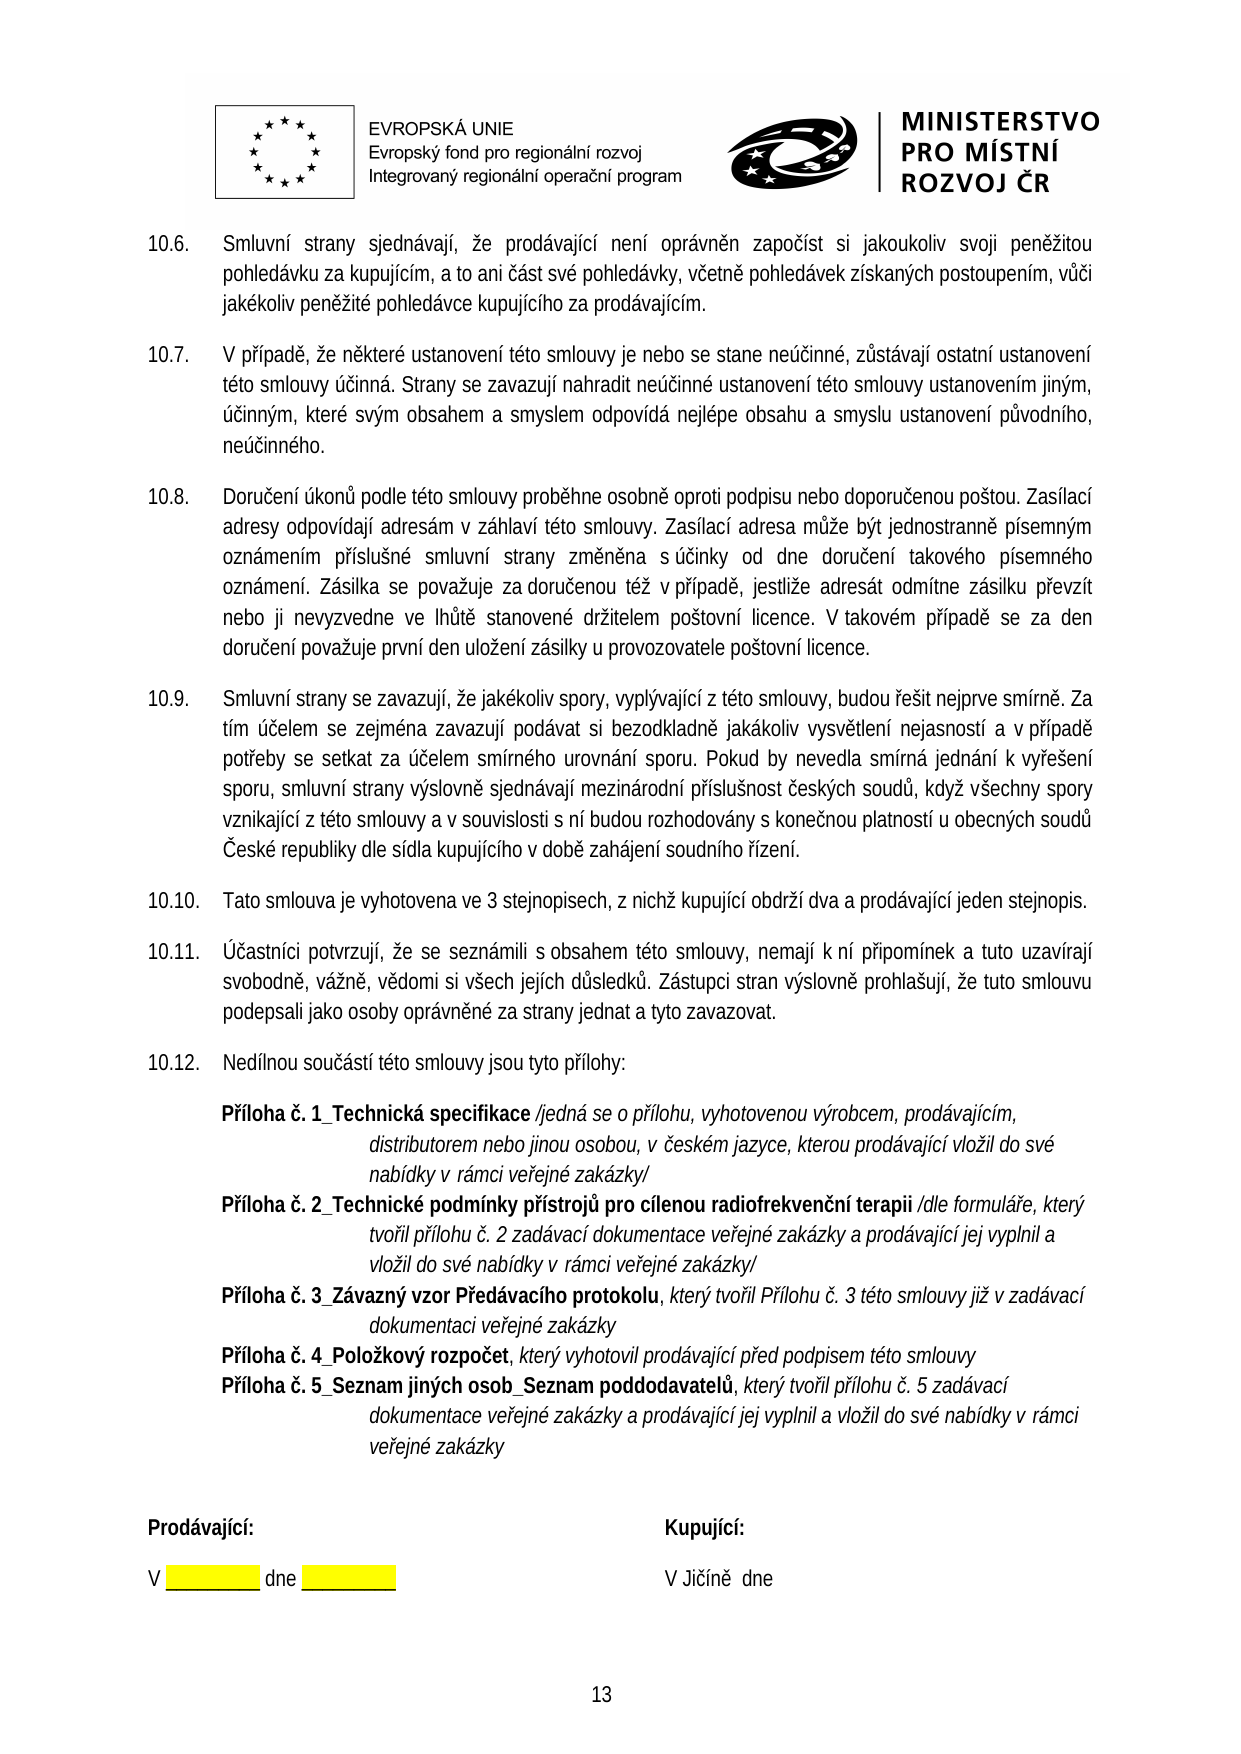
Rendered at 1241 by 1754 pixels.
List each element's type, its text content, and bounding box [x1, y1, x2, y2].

list dokumentaci veřejné zakázky [295, 1312, 1093, 1338]
list Příloha č. 2_Technické podmínky přístrojů pro cílenou radiofrekvenční terapii /dle formuláře, který tvořil přílohu č. 2 zadávací dokumentace veřejné zakázky a prodávající jej vyplnil a vložil do své nabídky v rámci veřejné zakázky/ [221, 1191, 1093, 1278]
list Příloha č. 1_Technická specifikace /jedná se o přílohu, vyhotovenou výrobcem, prodávajícím, distributorem nebo jinou osobou, v českém jazyce, kterou prodávající vložil do své nabídky v rámci veřejné zakázky/ [221, 1100, 1093, 1187]
list Doručení úkonů podle této smlouvy proběhne osobně oproti podpisu nebo doporučenou poštou. Zasílací adresy odpovídají adresám v záhlaví této smlouvy. Zasílací adresa může být jednostranně písemným oznámením příslušné smluvní strany změněna s účinky od dne doručení takového písemného oznámení. Zásilka se považuje za doručenou též v případě, jestliže adresát odmítne zásilku převzít nebo ji nevyzvedne ve lhůtě stanovené držitelem poštovní licence. V takovém případě se za den doručení považuje první den uložení zásilky u provozovatele poštovní licence. [148, 483, 1093, 660]
list Účastníci potvrzují, že se seznámili s obsahem této smlouvy, nemají k ní připomínek a tuto uzavírají svobodně, vážně, vědomi si všech jejích důsledků. Zástupci stran výslovně prohlašují, že tuto smlouvu podepsali jako osoby oprávněné za strany jednat a tyto zavazovat. [148, 938, 1093, 1025]
list dokumentace veřejné zakázky a prodávající jej vyplnil a vložil do své nabídky v rámci veřejné zakázky [369, 1402, 1093, 1459]
text V _________ dne _________ V Jičíně dne [396, 1565, 1093, 1591]
list Příloha č. 4_Položkový rozpočet, který vyhotovil prodávající před podpisem této smlouvy [221, 1342, 1093, 1368]
list Nedílnou součástí této smlouvy jsou tyto přílohy: [148, 1049, 1093, 1076]
list Tato smlouva je vyhotovena ve 3 stejnopisech, z nichž kupující obdrží dva a prodávající jeden stejnopis. [148, 887, 1093, 913]
text Prodávající: Kupující: [148, 1514, 1093, 1540]
list V případě, že některé ustanovení této smlouvy je nebo se stane neúčinné, zůstávají ostatní ustanovení této smlouvy účinná. Strany se zavazují nahradit neúčinné ustanovení této smlouvy ustanovením jiným, účinným, které svým obsahem a smyslem odpovídá nejlépe obsahu a smyslu ustanovení původního, neúčinného. [148, 341, 1093, 458]
picture [184, 73, 1130, 230]
list Smluvní strany sjednávají, že prodávající není oprávněn započíst si jakoukoliv svoji peněžitou pohledávku za kupujícím, a to ani část své pohledávky, včetně pohledávek získaných postoupením, vůči jakékoliv peněžité pohledávce kupujícího za prodávajícím. [148, 229, 1093, 316]
list Příloha č. 5_Seznam jiných osob_Seznam poddodavatelů, který tvořil přílohu č. 5 zadávací [221, 1372, 1093, 1399]
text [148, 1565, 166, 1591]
list Příloha č. 3_Závazný vzor Předávacího protokolu, který tvořil Přílohu č. 3 této smlouvy již v zadávací [221, 1282, 1093, 1308]
list Smluvní strany se zavazují, že jakékoliv spory, vyplývající z této smlouvy, budou řešit nejprve smírně. Za tím účelem se zejména zavazují podávat si bezodkladně jakákoliv vysvětlení nejasností a v případě potřeby se setkat za účelem smírného urovnání sporu. Pokud by nevedla smírná jednání k vyřešení sporu, smluvní strany výslovně sjednávají mezinárodní příslušnost českých soudů, když všechny spory vznikající z této smlouvy a v souvislosti s ní budou rozhodovány s konečnou platností u obecných soudů České republiky dle sídla kupujícího v době zahájení soudního řízení. [148, 685, 1093, 862]
